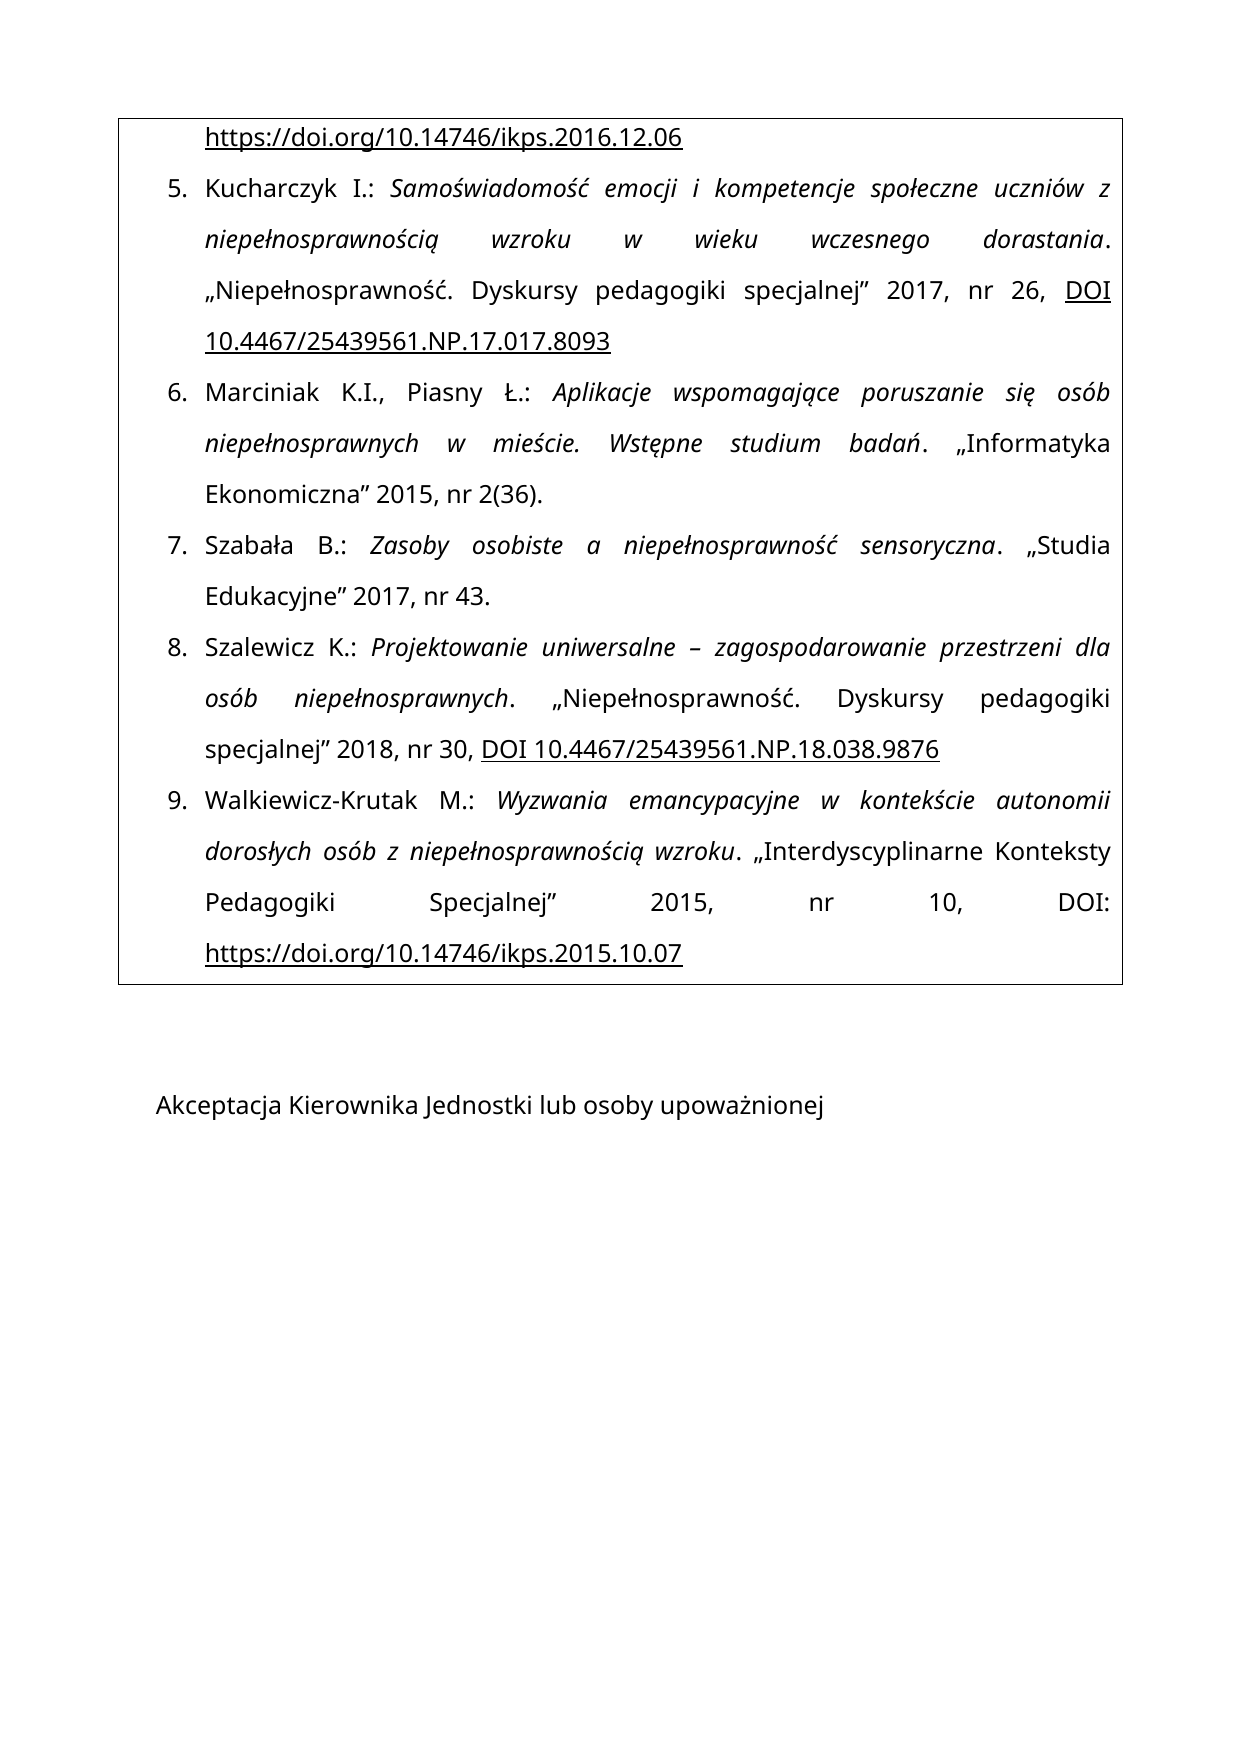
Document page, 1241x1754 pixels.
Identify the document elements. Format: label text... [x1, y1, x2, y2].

text Akceptacja Kierownika Jednostki lub osoby upoważnionej [156, 1087, 1122, 1121]
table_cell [119, 119, 1122, 984]
